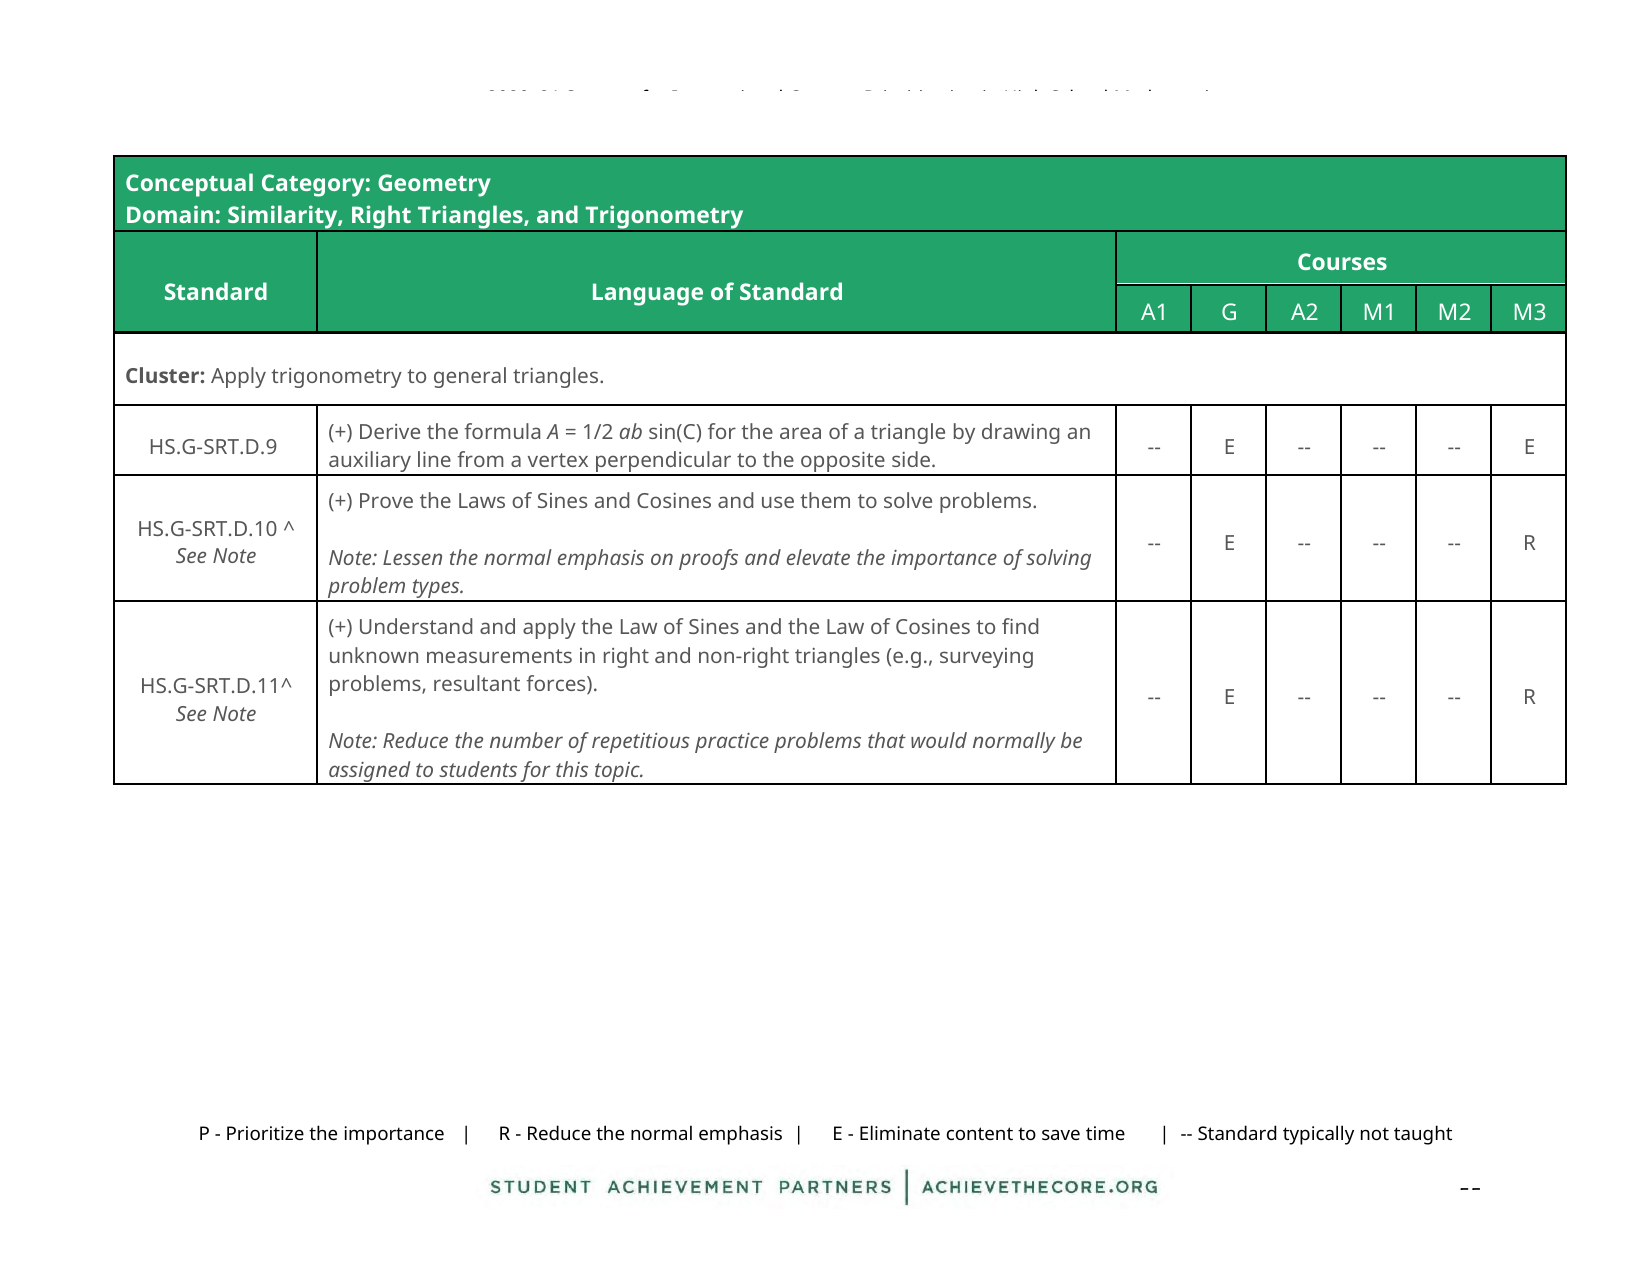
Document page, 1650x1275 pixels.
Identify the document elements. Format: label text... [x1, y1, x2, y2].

table_cell HS.G-SRT.D.9 [115, 406, 316, 474]
table_cell -- [1117, 602, 1190, 783]
table_cell -- [1342, 602, 1415, 783]
table_cell R [1492, 476, 1565, 600]
table_cell -- [1417, 602, 1490, 783]
table_cell (+) Prove the Laws of Sines and Cosines and use them to solve problems. Note: Lessen the normal emphasis on proofs and elevate the importance of solving problem types. [318, 476, 1115, 600]
text P - Prioritize the importance | R - Reduce the normal emphasis | E - Eliminate content to save time | -- Standard typically not taught [100, 1120, 1551, 1146]
table_cell -- [1117, 406, 1190, 474]
table_cell Courses [1117, 232, 1565, 283]
table_cell Language of Standard [318, 232, 1115, 331]
table_cell HS.G-SRT.D.10 ^ See Note [115, 476, 316, 600]
table_cell M3 [1492, 286, 1565, 331]
picture [475, 1165, 1175, 1209]
table_cell Cluster: Apply trigonometry to general triangles. [115, 334, 1565, 404]
table_cell -- [1267, 602, 1340, 783]
table_cell (+) Derive the formula A = 1/2 ab sin(C) for the area of a triangle by drawing an auxiliary line from a vertex perpendicular to the opposite side. [318, 406, 1115, 474]
table_cell M2 [1417, 286, 1490, 331]
table_cell A1 [1117, 286, 1190, 331]
table_cell -- [1117, 476, 1190, 600]
table_cell -- [1267, 476, 1340, 600]
table_cell E [1192, 406, 1265, 474]
table_cell -- [1417, 476, 1490, 600]
table_cell M1 [1342, 286, 1415, 331]
table_cell G [1192, 286, 1265, 331]
table_cell E [1192, 476, 1265, 600]
table_cell (+) Understand and apply the Law of Sines and the Law of Cosines to find unknown measurements in right and non-right triangles (e.g., surveying problems, resultant forces). Note: Reduce the number of repetitious practice problems that would normally be assigned to students for this topic. [318, 602, 1115, 783]
table_cell A2 [1267, 286, 1340, 331]
table_cell E [1492, 406, 1565, 474]
table_cell HS.G-SRT.D.11^ See Note [115, 602, 316, 783]
table_cell E [1192, 602, 1265, 783]
table_cell -- [1342, 476, 1415, 600]
table_cell -- [1417, 406, 1490, 474]
table_header Conceptual Category: Geometry Domain: Similarity, Right Triangles, and Trigonometry [115, 157, 1565, 230]
table_cell -- [1342, 406, 1415, 474]
table_cell R [1492, 602, 1565, 783]
table_cell Standard [115, 232, 316, 331]
table_cell -- [1267, 406, 1340, 474]
